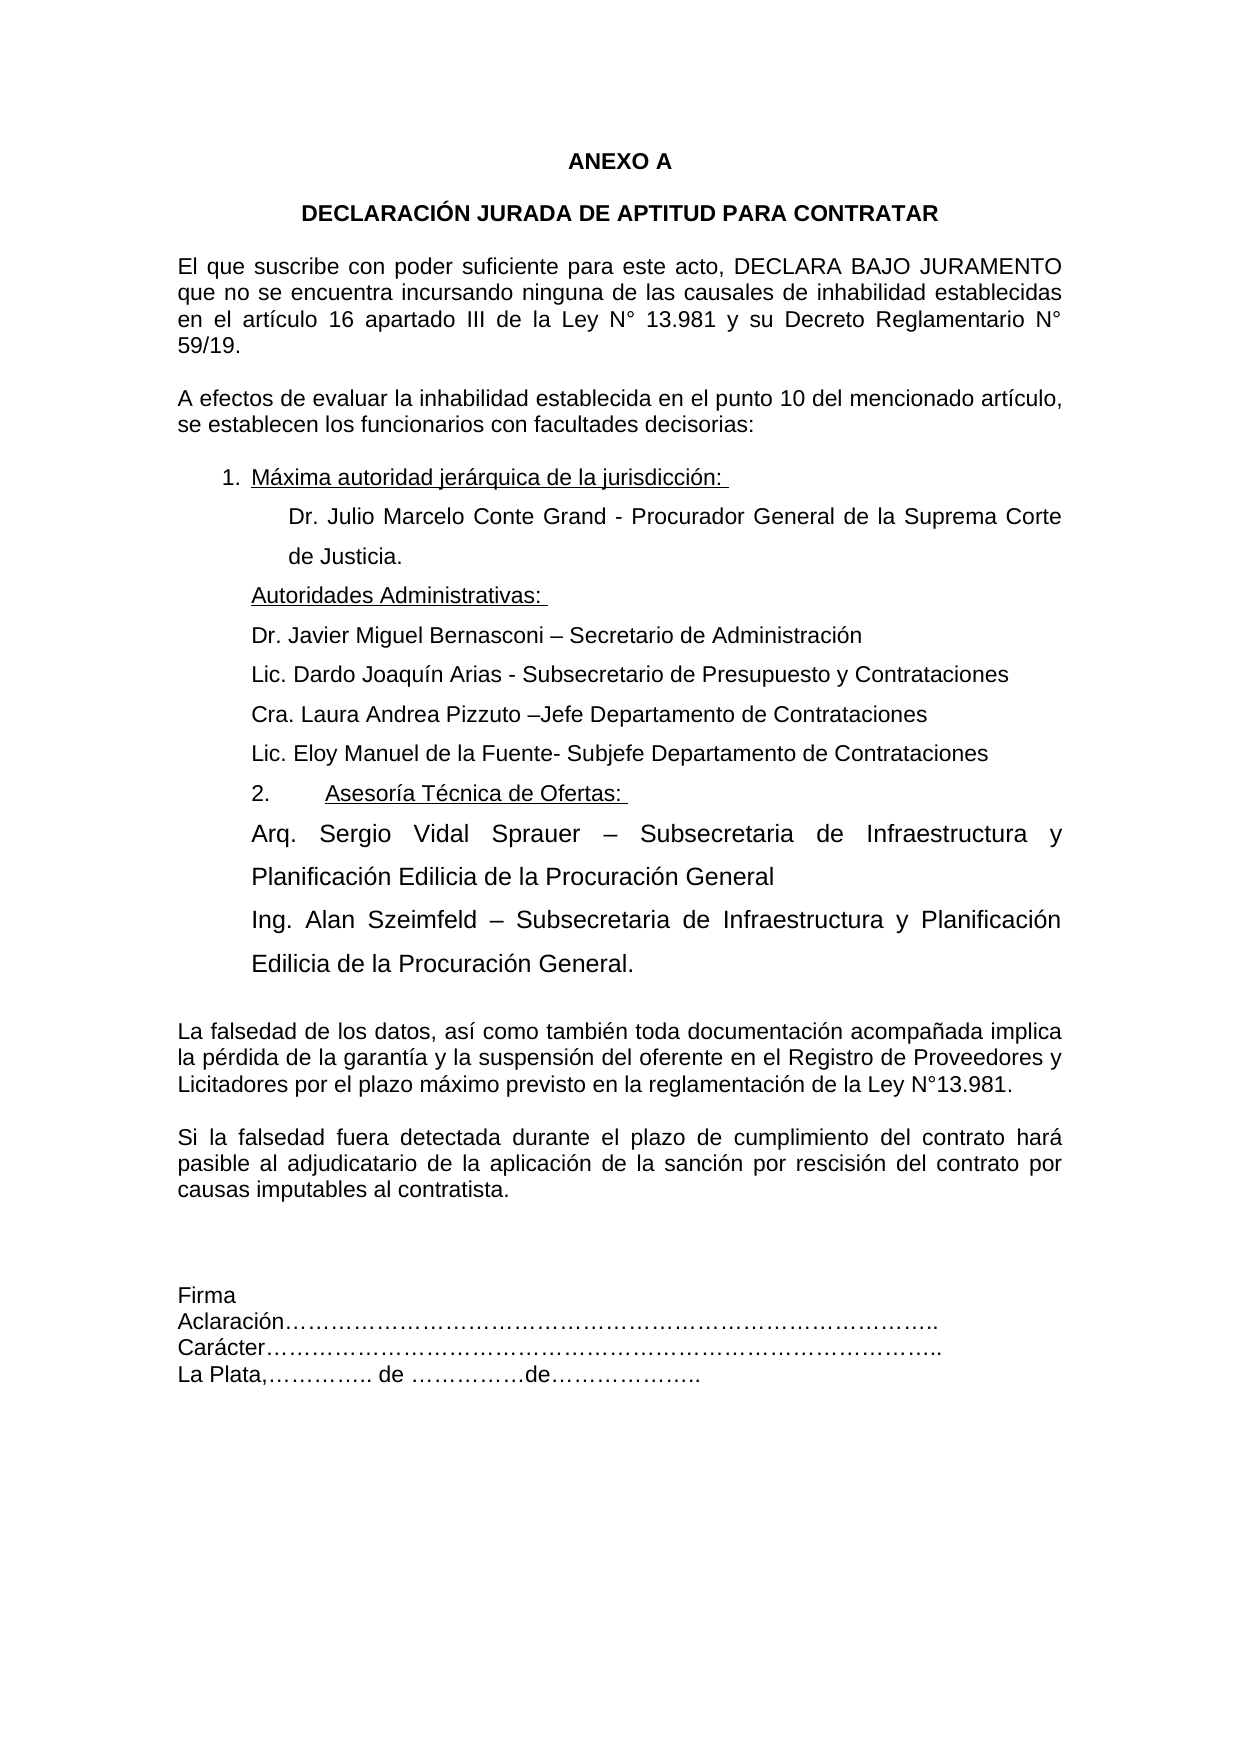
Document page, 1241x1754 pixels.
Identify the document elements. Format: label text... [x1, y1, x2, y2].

text ANEXO A [177, 148, 1063, 174]
text Cra. Laura Andrea Pizzuto –Jefe Departamento de Contrataciones [177, 701, 1063, 727]
text DECLARACIÓN JURADA DE APTITUD PARA CONTRATAR [177, 200, 1063, 227]
list Asesoría Técnica de Ofertas: [251, 780, 1063, 806]
text Lic. Eloy Manuel de la Fuente- Subjefe Departamento de Contrataciones [177, 740, 1063, 767]
text La falsedad de los datos, así como también toda documentación acompañada implica la pérdida de la garantía y la suspensión del oferente en el Registro de Proveedores y Licitadores por el plazo máximo previsto en la reglamentación de la Ley N°13.981. [177, 1018, 1063, 1097]
text Si la falsedad fuera detectada durante el plazo de cumplimiento del contrato hará pasible al adjudicatario de la aplicación de la sanción por rescisión del contrato por causas imputables al contratista. [177, 1123, 1063, 1202]
text Dr. Javier Miguel Bernasconi – Secretario de Administración [177, 622, 1063, 648]
text Ing. Alan Szeimfeld – Subsecretaria de Infraestructura y Planificación Edilicia de la Procuración General. [251, 905, 1063, 977]
text Arq. Sergio Vidal Sprauer – Subsecretaria de Infraestructura y Planificación Edilicia de la Procuración General [251, 819, 1063, 891]
text Firma [177, 1282, 1063, 1308]
text A efectos de evaluar la inhabilidad establecida en el punto 10 del mencionado artículo, se establecen los funcionarios con facultades decisorias: [177, 385, 1063, 437]
list Máxima autoridad jerárquica de la jurisdicción: [222, 464, 1063, 490]
text La Plata,………….. de ……………de……………….. [177, 1361, 1063, 1387]
text Carácter…………………………………………………………………………….. [177, 1334, 1063, 1361]
text Autoridades Administrativas: [177, 582, 1063, 609]
text El que suscribe con poder suficiente para este acto, DECLARA BAJO JURAMENTO que no se encuentra incursando ninguna de las causales de inhabilidad establecidas en el artículo 16 apartado III de la Ley N° 13.981 y su Decreto Reglamentario N° 59/19. [177, 253, 1063, 358]
text Lic. Dardo Joaquín Arias - Subsecretario de Presupuesto y Contrataciones [177, 661, 1063, 688]
text Aclaración………………………………………………………………………….. [177, 1308, 1063, 1334]
list Dr. Julio Marcelo Conte Grand - Procurador General de la Suprema Corte de Justicia. [288, 503, 1063, 569]
